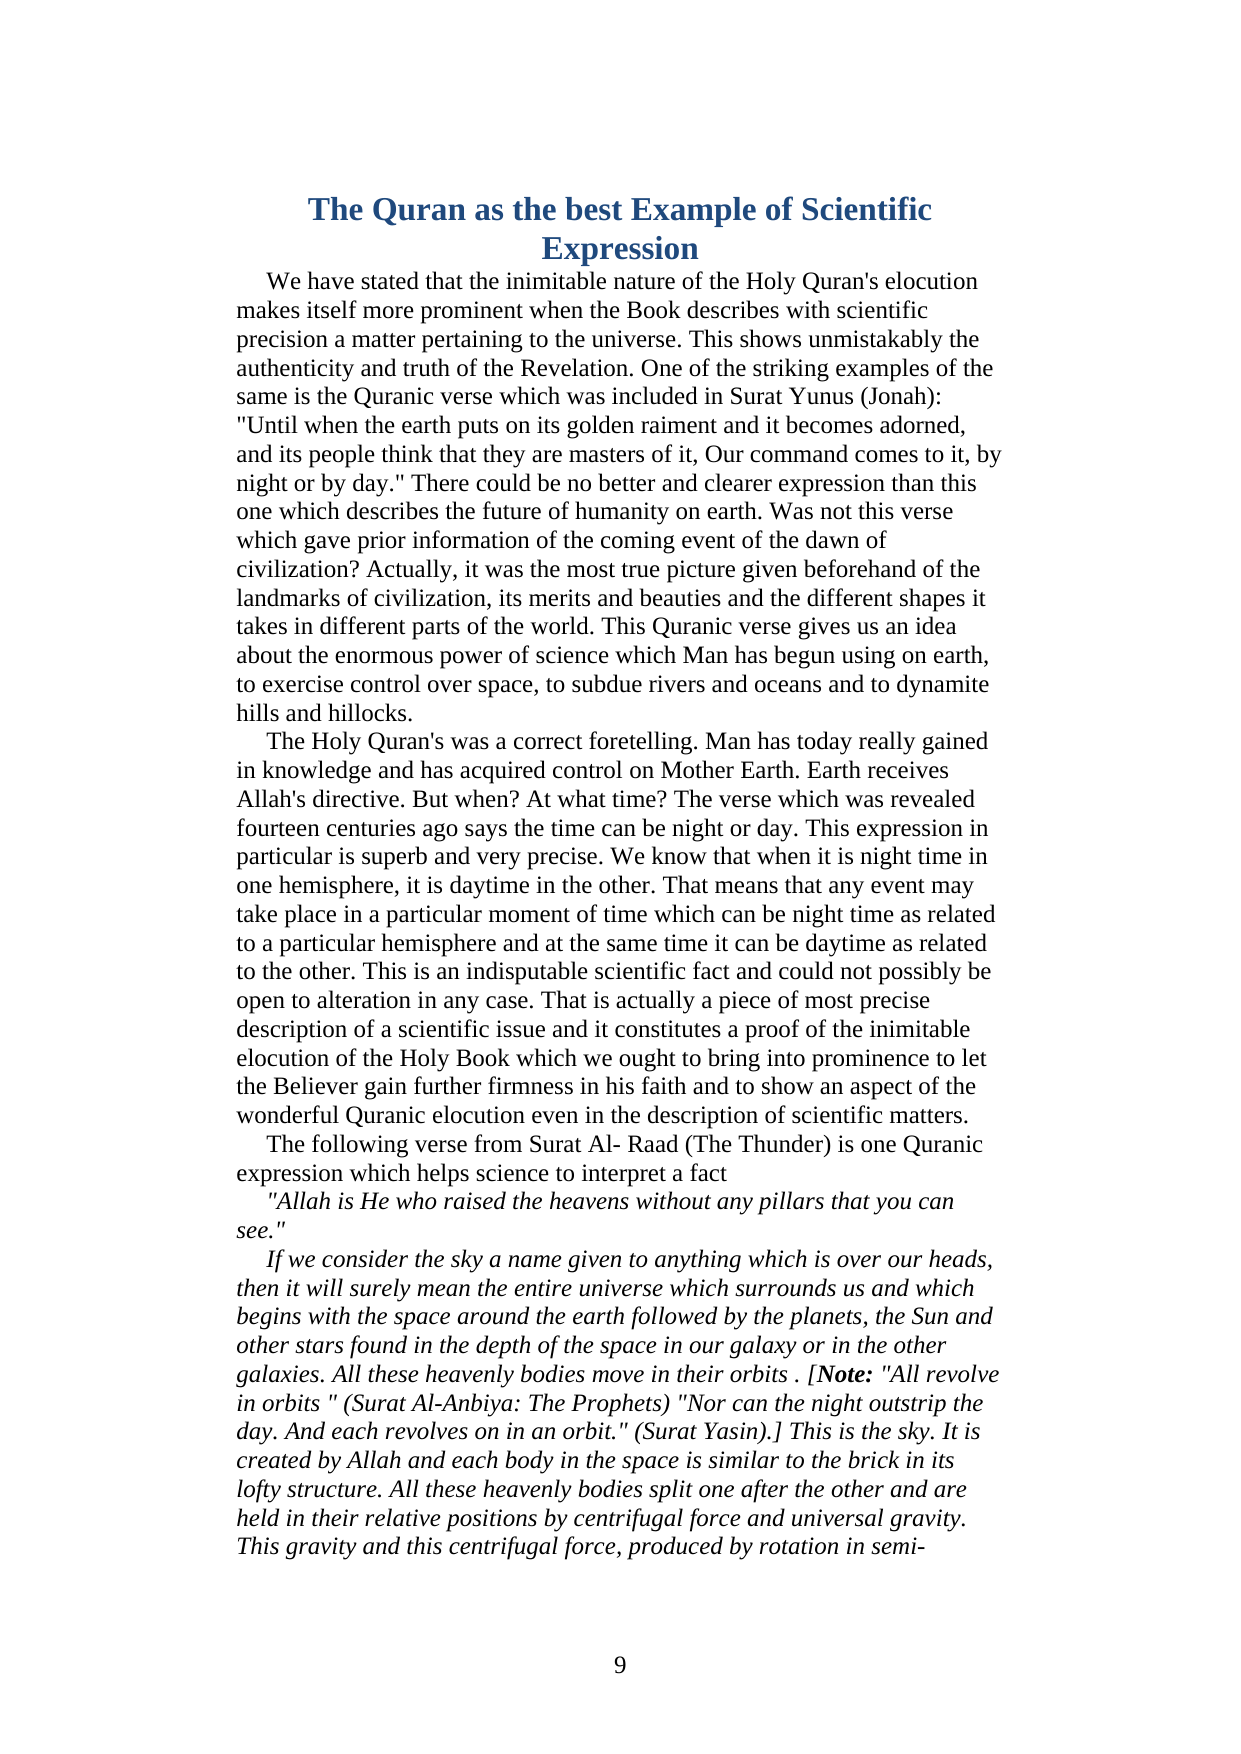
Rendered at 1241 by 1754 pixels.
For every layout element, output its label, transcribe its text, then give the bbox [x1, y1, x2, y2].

text We have stated that the inimitable nature of the Holy Quran's elocution makes itself more prominent when the Book describes with scientific precision a matter pertaining to the universe. This shows unmistakably the authenticity and truth of the Revelation. One of the striking examples of the same is the Quranic verse which was included in Surat Yunus (Jonah): "Until when the earth puts on its golden raiment and it becomes adorned, and its people think that they are masters of it, Our command comes to it, by night or by day." There could be no better and clearer expression than this one which describes the future of humanity on earth. Was not this verse which gave prior information of the coming event of the dawn of civilization? Actually, it was the most true picture given beforehand of the landmarks of civilization, its merits and beauties and the different shapes it takes in different parts of the world. This Quranic verse gives us an idea about the enormous power of science which Man has begun using on earth, to exercise control over space, to subdue rivers and oceans and to dynamite hills and hillocks. [236, 266, 1004, 726]
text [236, 1244, 1004, 1560]
text "Allah is He who raised the heavens without any pillars that you can see." [236, 1186, 1004, 1244]
text The Holy Quran's was a correct foretelling. Man has today really gained in knowledge and has acquired control on Mother Earth. Earth receives Allah's directive. But when? At what time? The verse which was revealed fourteen centuries ago says the time can be night or day. This expression in particular is superb and very precise. We know that when it is night time in one hemisphere, it is daytime in the other. That means that any event may take place in a particular moment of time which can be night time as related to a particular hemisphere and at the same time it can be daytime as related to the other. This is an indisputable scientific fact and could not possibly be open to alteration in any case. That is actually a piece of most precise description of a scientific issue and it constitutes a proof of the inimitable elocution of the Holy Book which we ought to bring into prominence to let the Believer gain further firmness in his faith and to show an aspect of the wonderful Quranic elocution even in the description of scientific matters. [236, 726, 1004, 1129]
text The following verse from Surat Al- Raad (The Thunder) is one Quranic expression which helps science to interpret a fact [236, 1129, 1004, 1186]
subtitle The Quran as the best Example of Scientific Expression [236, 190, 1004, 266]
